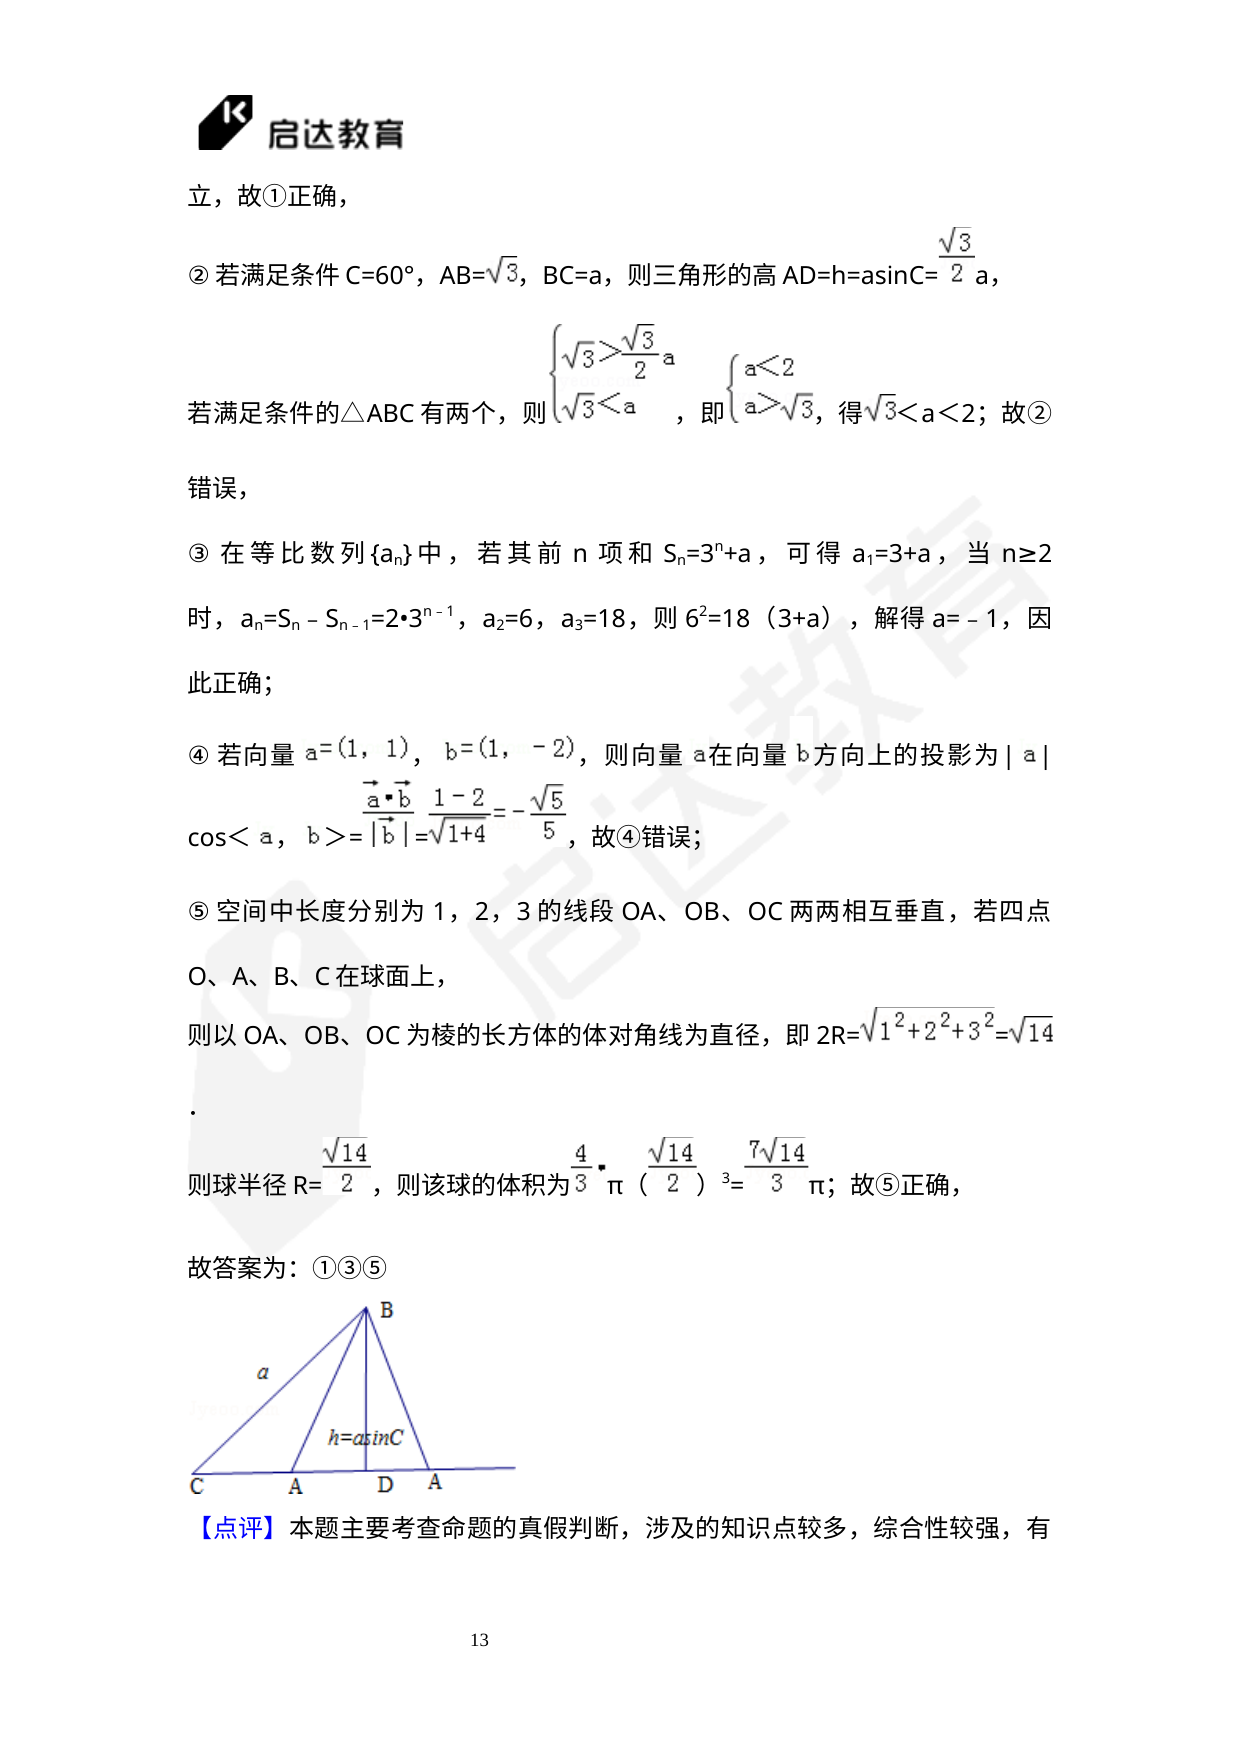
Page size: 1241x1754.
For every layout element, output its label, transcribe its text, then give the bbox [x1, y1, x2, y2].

picture [938, 227, 975, 285]
picture [297, 714, 412, 765]
text ⑤空间中长度分别为1，2，3的线段OA、OB、OC两两相互垂直，若四点O、A、B、C在球面上， [187, 877, 1053, 1007]
picture [438, 714, 578, 765]
picture [1008, 1016, 1053, 1045]
picture [648, 1137, 697, 1195]
text ④若向量，，则向量在向量方向上的投影为||cos＜，＞==，故④错误； [187, 714, 1053, 877]
picture [251, 798, 275, 847]
text 故答案为：①③⑤ [187, 1234, 1053, 1299]
picture [725, 354, 814, 423]
text 【点评】本题主要考查命题的真假判断，涉及的知识点较多，综合性较强，有一定的难度． [187, 1494, 1053, 1559]
picture [570, 1140, 607, 1195]
picture [864, 394, 896, 423]
picture [860, 1007, 995, 1045]
picture [744, 1137, 809, 1195]
picture [187, 1299, 516, 1494]
picture [428, 784, 567, 847]
picture [789, 716, 813, 765]
text 若满足条件的△ABC有两个，则，即，得＜a＜2；故②错误， [187, 324, 1053, 519]
picture [1015, 716, 1039, 765]
picture [485, 256, 518, 285]
text ②若满足条件C=60°，AB=，BC=a，则三角形的高AD=h=asinC=a， [187, 227, 1053, 324]
text 则以OA、OB、OC为棱的长方体的体对角线为直径，即2R==． [187, 1007, 1053, 1137]
text ③在等比数列{an}中，若其前n项和Sn=3n+a，可得a1=3+a，当n≥2时，an=Sn﹣Sn﹣1=2•3n﹣1，a2=6，a3=18，则62=18（3+a），解得a=﹣1，因此正确； [187, 519, 1053, 714]
text 【解答】解：①在△ABC中，若sinA＞sinB，由正弦定理得a＞b，则A＞B成立，故①正确， [187, 162, 1053, 227]
text 则球半径R=，则该球的体积为π（）3=π；故⑤正确， [187, 1137, 1053, 1234]
picture [362, 779, 415, 847]
picture [685, 716, 709, 765]
picture [198, 95, 404, 150]
picture [300, 798, 324, 847]
picture [322, 1137, 371, 1195]
picture [548, 324, 675, 423]
